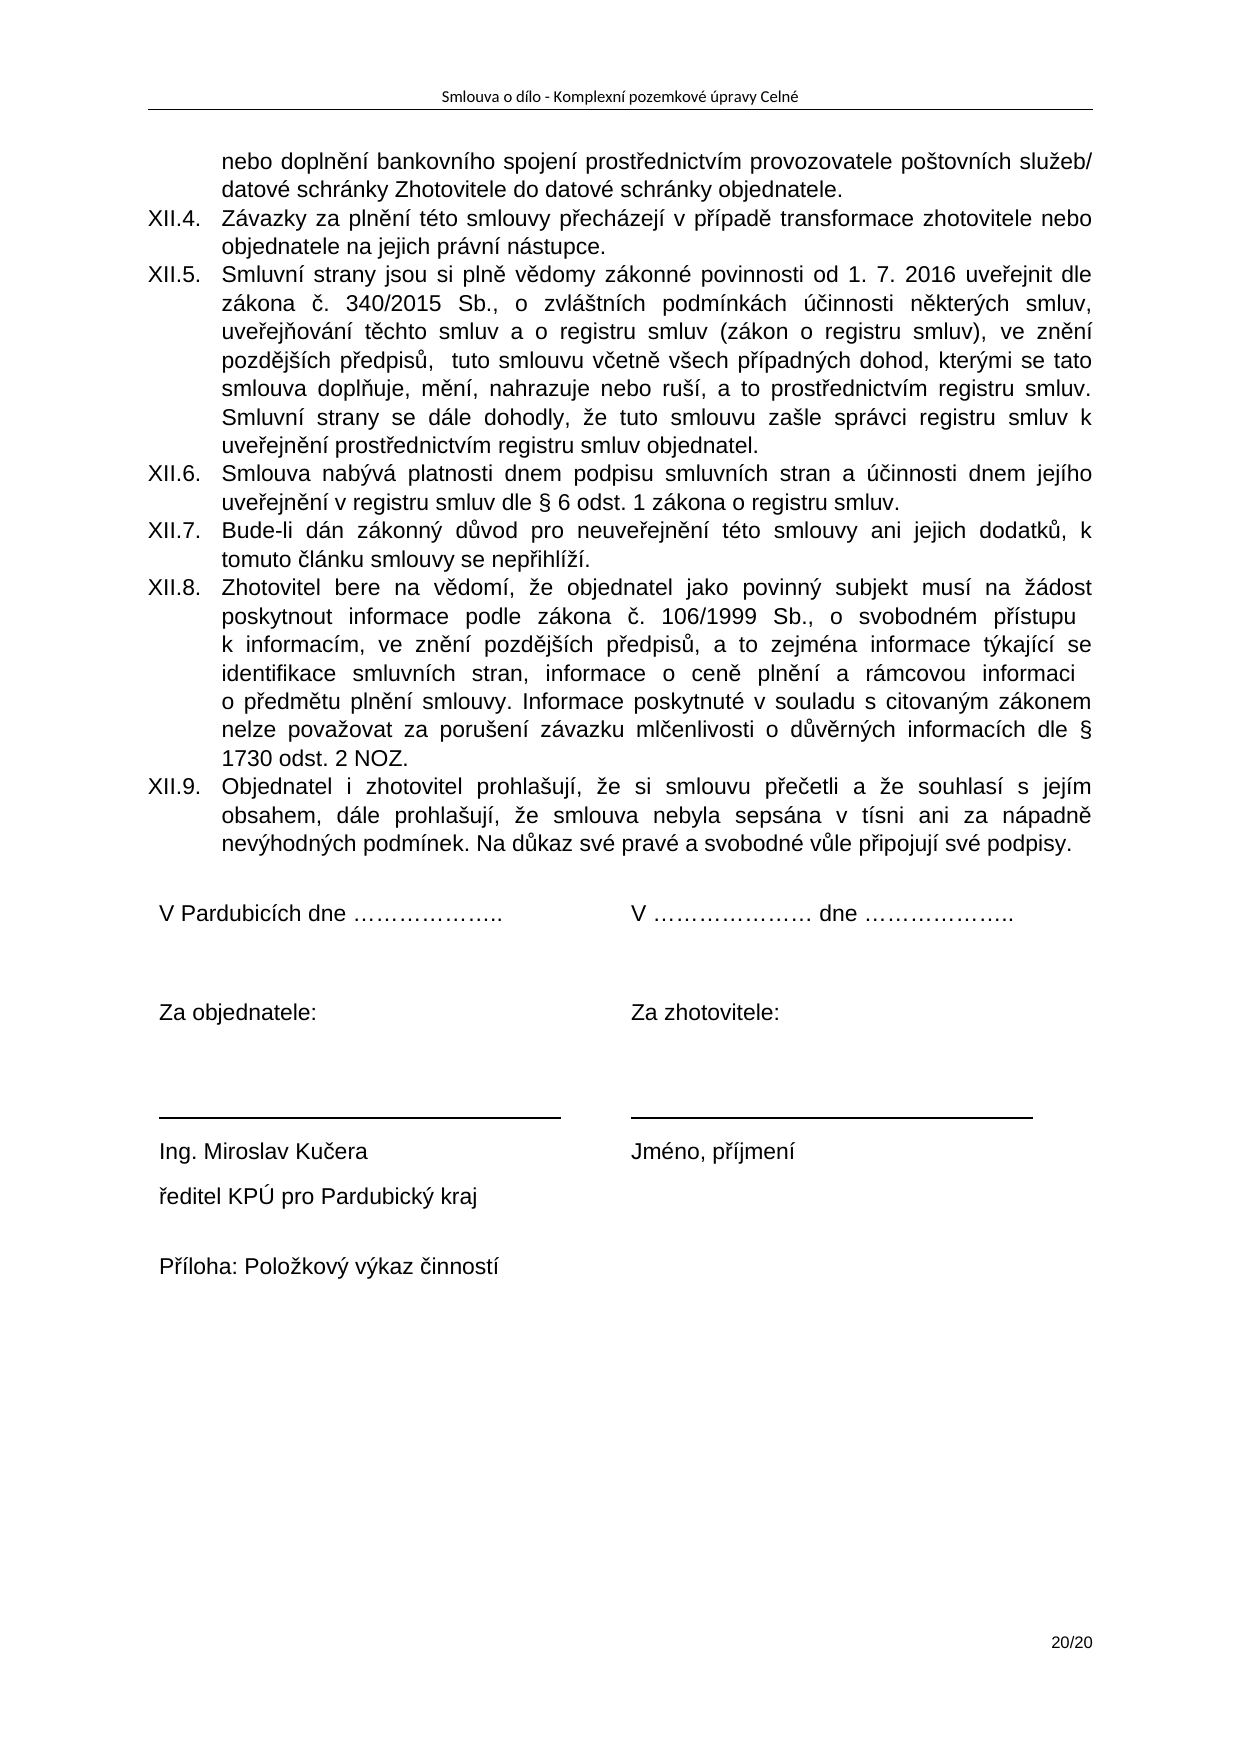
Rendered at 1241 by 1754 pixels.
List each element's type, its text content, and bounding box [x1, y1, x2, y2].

list Bude-li dán zákonný důvod pro neuveřejnění této smlouvy ani jejich dodatků, k tomuto článku smlouvy se nepřihlíží. [148, 517, 1093, 572]
list Zhotovitel bere na vědomí, že objednatel jako povinný subjekt musí na žádost poskytnout informace podle zákona č. 106/1999 Sb., o svobodném přístupu k informacím, ve znění pozdějších předpisů, a to zejména informace týkající se identifikace smluvních stran, informace o ceně plnění a rámcovou informaci o předmětu plnění smlouvy. Informace poskytnuté v souladu s citovaným zákonem nelze považovat za porušení závazku mlčenlivosti o důvěrných informacích dle § 1730 odst. 2 NOZ. [148, 574, 1093, 771]
table_cell Ing. Miroslav Kučera ředitel KPÚ pro Pardubický kraj [148, 1044, 619, 1228]
table_cell Za objednatele: [148, 999, 619, 1044]
list Objednatel i zhotovitel prohlašují, že si smlouvu přečetli a že souhlasí s jejím obsahem, dále prohlašují, že smlouva nebyla sepsána v tísni ani za nápadně nevýhodných podmínek. Na důkaz své pravé a svobodné vůle připojují své podpisy. [148, 773, 1093, 856]
list Smluvní strany jsou si plně vědomy zákonné povinnosti od 1. 7. 2016 uveřejnit dle zákona č. 340/2015 Sb., o zvláštních podmínkách účinnosti některých smluv, uveřejňování těchto smluv a o registru smluv (zákon o registru smluv), ve znění pozdějších předpisů, tuto smlouvu včetně všech případných dohod, kterými se tato smlouva doplňuje, mění, nahrazuje nebo ruší, a to prostřednictvím registru smluv. Smluvní strany se dále dohodly, že tuto smlouvu zašle správci registru smluv k uveřejnění prostřednictvím registru smluv objednatel. [148, 261, 1093, 458]
table_header V Pardubicích dne ……………….. [148, 875, 619, 999]
list Závazky za plnění této smlouvy přecházejí v případě transformace zhotovitele nebo objednatele na jejich právní nástupce. [148, 204, 1093, 259]
table_cell Za zhotovitele: [620, 999, 1092, 1044]
table_cell Příloha: Položkový výkaz činností [148, 1228, 1092, 1298]
table_cell Jméno, příjmení [620, 1044, 1092, 1228]
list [148, 148, 1093, 202]
table_header V ………………… dne ……………….. [620, 875, 1092, 999]
list Smlouva nabývá platnosti dnem podpisu smluvních stran a účinnosti dnem jejího uveřejnění v registru smluv dle § 6 odst. 1 zákona o registru smluv. [148, 460, 1093, 515]
